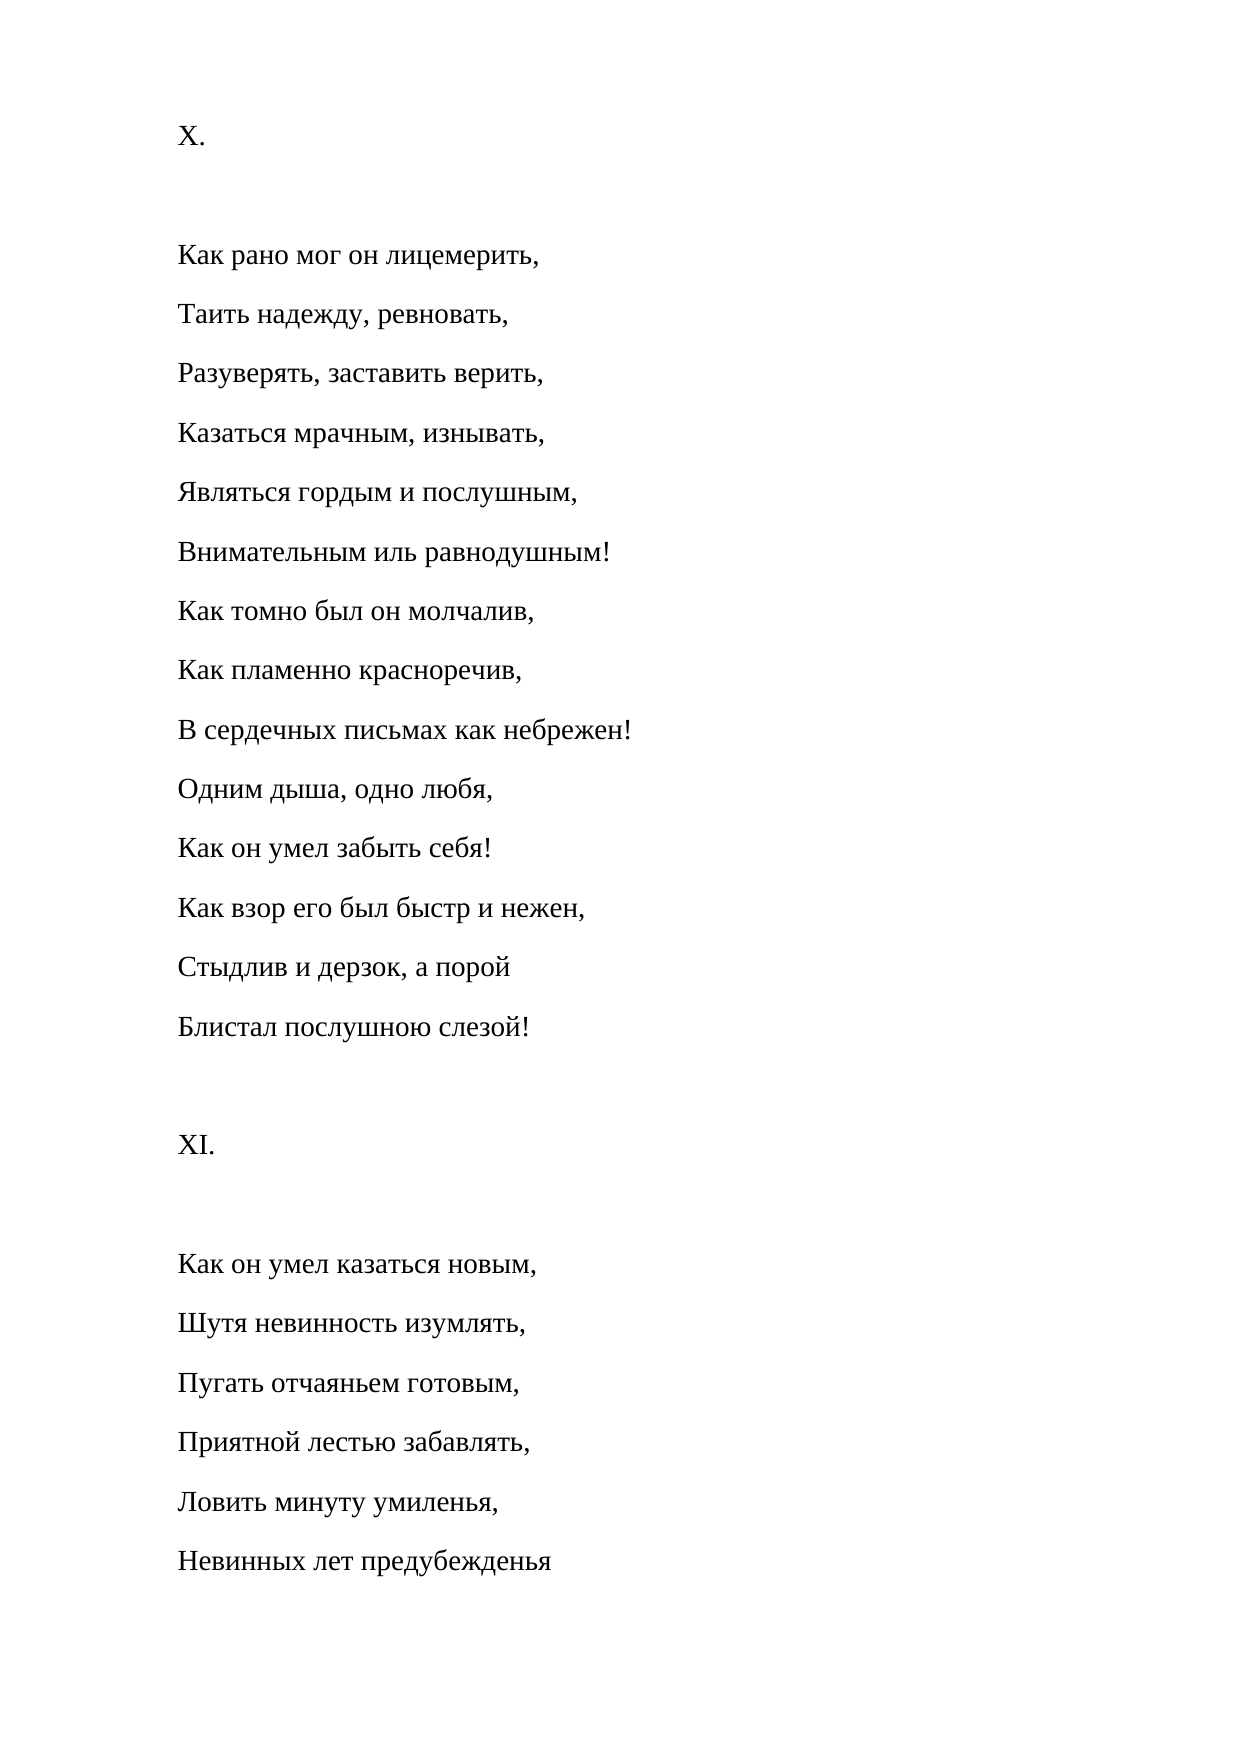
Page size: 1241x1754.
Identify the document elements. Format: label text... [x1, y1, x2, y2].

text В сердечных письмах как небрежен! [177, 712, 1152, 745]
text Как взор его был быстр и нежен, [177, 890, 1152, 923]
text Пугать отчаяньем готовым, [177, 1365, 1152, 1398]
text Блистал послушною слезой! [177, 1009, 1152, 1042]
text Невинных лет предубежденья [177, 1543, 1152, 1577]
text X. [177, 118, 1152, 152]
text Казаться мрачным, изнывать, [177, 415, 1152, 448]
text Ловить минуту умиленья, [177, 1484, 1152, 1517]
text XI. [177, 1127, 1152, 1161]
text Как рано мог он лицемерить, [177, 237, 1152, 270]
text Как пламенно красноречив, [177, 652, 1152, 686]
text Как он умел забыть себя! [177, 831, 1152, 864]
text Шутя невинность изумлять, [177, 1306, 1152, 1339]
text Как томно был он молчалив, [177, 593, 1152, 627]
text Разуверять, заставить верить, [177, 356, 1152, 389]
text Одним дыша, одно любя, [177, 771, 1152, 805]
text Внимательным иль равнодушным! [177, 534, 1152, 567]
text Как он умел казаться новым, [177, 1246, 1152, 1280]
text Являться гордым и послушным, [177, 474, 1152, 508]
text Таить надежду, ревновать, [177, 296, 1152, 330]
text Стыдлив и дерзок, а порой [177, 949, 1152, 983]
text Приятной лестью забавлять, [177, 1424, 1152, 1458]
